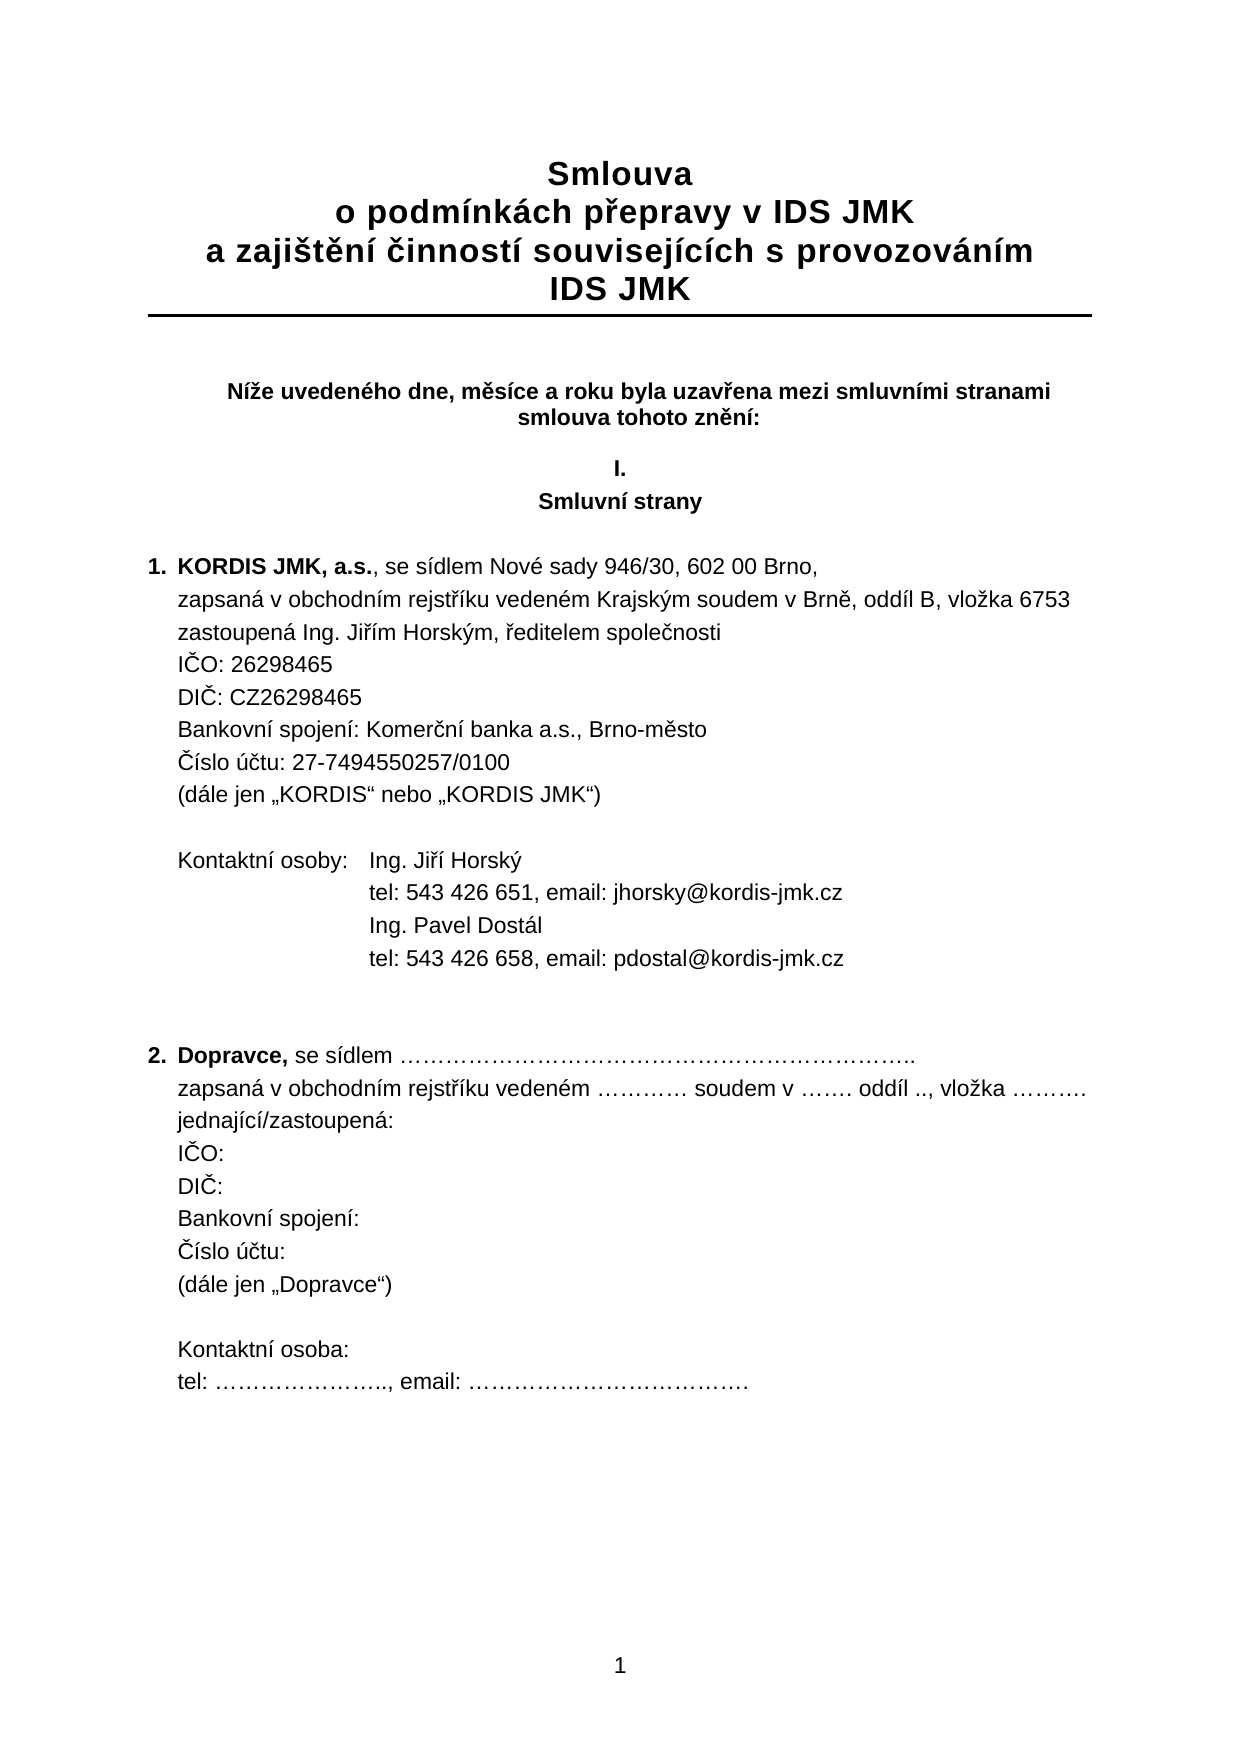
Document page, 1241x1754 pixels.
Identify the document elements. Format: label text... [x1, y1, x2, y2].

text jednající/zastoupená: [148, 1107, 1092, 1134]
text IČO: 26298465 [148, 651, 1092, 677]
text Smlouva o podmínkách přepravy v IDS JMK a zajištění činností souvisejících s provozováním IDS JMK [148, 154, 1092, 308]
text zastoupená Ing. Jiřím Horským, ředitelem společnosti [148, 618, 1092, 645]
text tel: ………………….., email: ………………………………. [148, 1368, 1107, 1395]
text IČO: [148, 1140, 1104, 1166]
text tel: 543 426 658, email: pdostal@kordis-jmk.cz [148, 944, 1092, 971]
text Kontaktní osoby: Ing. Jiří Horský [148, 847, 1092, 873]
text Kontaktní osoba: [148, 1336, 1107, 1362]
text (dále jen „Dopravce“) [148, 1271, 1107, 1297]
text Bankovní spojení: Komerční banka a.s., Brno-město [148, 716, 1092, 743]
text zapsaná v obchodním rejstříku vedeném Krajským soudem v Brně, oddíl B, vložka 6753 [148, 586, 1092, 612]
text Níže uvedeného dne, měsíce a roku byla uzavřena mezi smluvními stranami smlouva tohoto znění: [185, 378, 1092, 430]
text Smluvní strany [148, 488, 1092, 514]
text Číslo účtu: [148, 1238, 1092, 1264]
text DIČ: [148, 1173, 1104, 1199]
text Číslo účtu: 27-7494550257/0100 [148, 749, 1092, 775]
text DIČ: CZ26298465 [148, 684, 1092, 710]
text (dále jen „KORDIS“ nebo „KORDIS JMK“) [148, 781, 1092, 808]
text Bankovní spojení: [148, 1205, 1104, 1232]
text 2. Dopravce, se sídlem ………………………………………………………….. [148, 1042, 1092, 1069]
text zapsaná v obchodním rejstříku vedeném ………… soudem v ……. oddíl .., vložka ………. [177, 1075, 1092, 1101]
text Ing. Pavel Dostál [148, 912, 1092, 938]
text tel: 543 426 651, email: jhorsky@kordis-jmk.cz [148, 879, 1092, 906]
text I. [148, 455, 1092, 482]
text 1. KORDIS JMK, a.s., se sídlem Nové sady 946/30, 602 00 Brno, [148, 553, 1092, 579]
